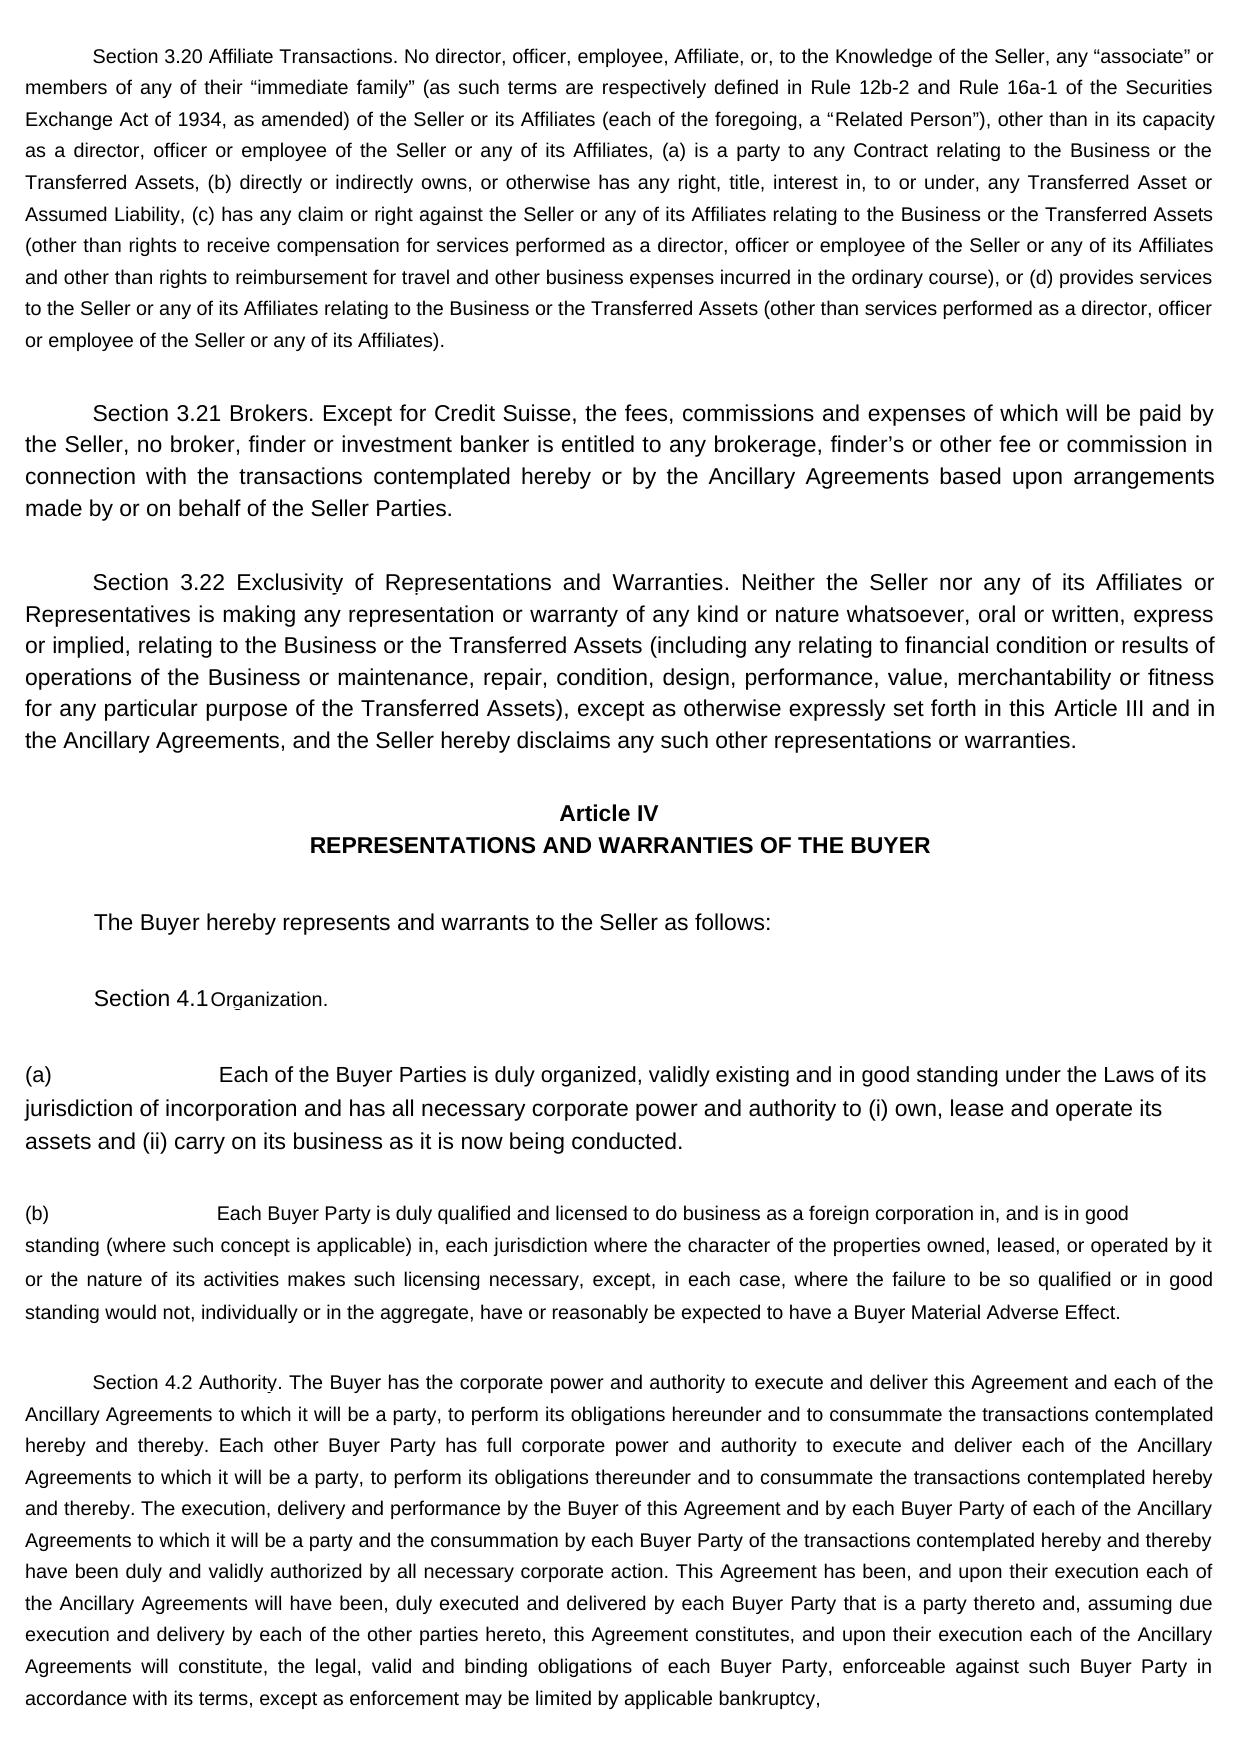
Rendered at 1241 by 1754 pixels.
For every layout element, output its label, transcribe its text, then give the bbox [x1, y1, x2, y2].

text REPRESENTATIONS AND WARRANTIES OF THE BUYER [25, 832, 1215, 859]
text The Buyer hereby represents and warrants to the Seller as follows: [94, 909, 1215, 935]
list Each of the Buyer Parties is duly organized, validly existing and in good standing under the Laws of its [25, 1062, 1215, 1088]
list Each Buyer Party is duly qualified and licensed to do business as a foreign corporation in, and is in good [25, 1202, 1215, 1224]
text Section 3.20 Affiliate Transactions. No director, officer, employee, Affiliate, or, to the Knowledge of the Seller, any “associate” or members of any of their “immediate family” (as such terms are respectively defined in Rule 12b-2 and Rule 16a-1 of the Securities Exchange Act of 1934, as amended) of the Seller or its Affiliates (each of the foregoing, a “Related Person”), other than in its capacity as a director, officer or employee of the Seller or any of its Affiliates, (a) is a party to any Contract relating to the Business or the Transferred Assets, (b) directly or indirectly owns, or otherwise has any right, title, interest in, to or under, any Transferred Asset or Assumed Liability, (c) has any claim or right against the Seller or any of its Affiliates relating to the Business or the Transferred Assets (other than rights to receive compensation for services performed as a director, officer or employee of the Seller or any of its Affiliates and other than rights to reimbursement for travel and other business expenses incurred in the ordinary course), or (d) provides services to the Seller or any of its Affiliates relating to the Business or the Transferred Assets (other than services performed as a director, officer or employee of the Seller or any of its Affiliates). [25, 45, 1215, 351]
text Section 3.21 Brokers. Except for Credit Suisse, the fees, commissions and expenses of which will be paid by the Seller, no broker, finder or investment banker is entitled to any brokerage, finder’s or other fee or commission in connection with the transactions contemplated hereby or by the Ancillary Agreements based upon arrangements made by or on behalf of the Seller Parties. [25, 399, 1215, 521]
text Section 3.22 Exclusivity of Representations and Warranties. Neither the Seller nor any of its Affiliates or Representatives is making any representation or warranty of any kind or nature whatsoever, oral or written, express or implied, relating to the Business or the Transferred Assets (including any relating to financial condition or results of operations of the Business or maintenance, repair, condition, design, performance, value, merchantability or fitness for any particular purpose of the Transferred Assets), except as otherwise expressly set forth in this Article III and in the Ancillary Agreements, and the Seller hereby disclaims any such other representations or warranties. [25, 569, 1215, 753]
text Article IV [25, 800, 1192, 826]
text Section 4.1 Organization. [94, 985, 1215, 1011]
text jurisdiction of incorporation and has all necessary corporate power and authority to (i) own, lease and operate its assets and (ii) carry on its business as it is now being conducted. [25, 1095, 1215, 1154]
text standing (where such concept is applicable) in, each jurisdiction where the character of the properties owned, leased, or operated by it or the nature of its activities makes such licensing necessary, except, in each case, where the failure to be so qualified or in good standing would not, individually or in the aggregate, have or reasonably be expected to have a Buyer Material Adverse Effect. [25, 1234, 1215, 1324]
text Section 4.2 Authority. The Buyer has the corporate power and authority to execute and deliver this Agreement and each of the Ancillary Agreements to which it will be a party, to perform its obligations hereunder and to consummate the transactions contemplated hereby and thereby. Each other Buyer Party has full corporate power and authority to execute and deliver each of the Ancillary Agreements to which it will be a party, to perform its obligations thereunder and to consummate the transactions contemplated hereby and thereby. The execution, delivery and performance by the Buyer of this Agreement and by each Buyer Party of each of the Ancillary Agreements to which it will be a party and the consummation by each Buyer Party of the transactions contemplated hereby and thereby have been duly and validly authorized by all necessary corporate action. This Agreement has been, and upon their execution each of the Ancillary Agreements will have been, duly executed and delivered by each Buyer Party that is a party thereto and, assuming due execution and delivery by each of the other parties hereto, this Agreement constitutes, and upon their execution each of the Ancillary Agreements will constitute, the legal, valid and binding obligations of each Buyer Party, enforceable against such Buyer Party in accordance with its terms, except as enforcement may be limited by applicable bankruptcy, [25, 1371, 1215, 1709]
